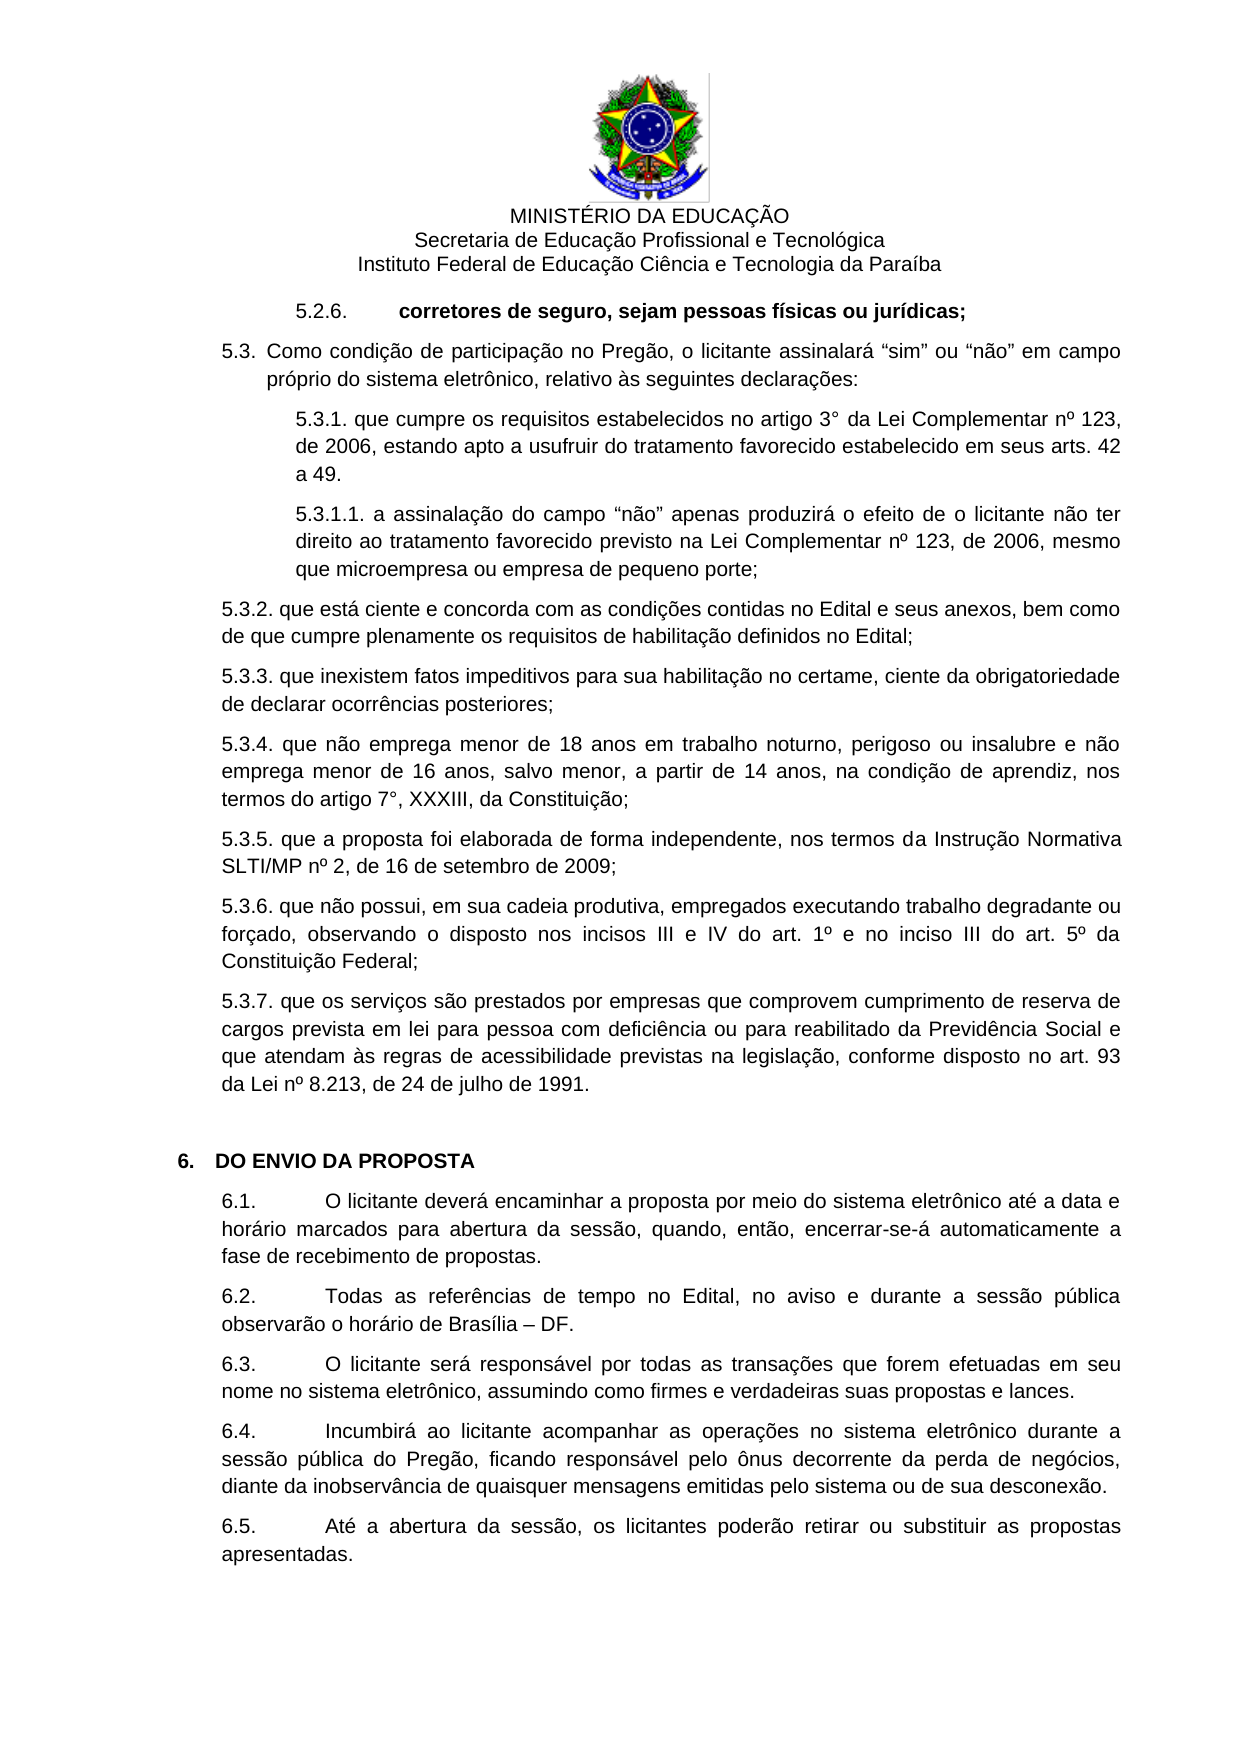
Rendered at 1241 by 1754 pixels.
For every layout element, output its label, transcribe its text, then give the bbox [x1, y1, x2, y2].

text 5.3.3. que inexistem fatos impeditivos para sua habilitação no certame, ciente da obrigatoriedade de declarar ocorrências posteriores; [221, 664, 1122, 716]
text 5.3.7. que os serviços são prestados por empresas que comprovem cumprimento de reserva de cargos prevista em lei para pessoa com deficiência ou para reabilitado da Previdência Social e que atendam às regras de acessibilidade previstas na legislação, conforme disposto no art. 93 da Lei nº 8.213, de 24 de julho de 1991. [221, 989, 1122, 1096]
text 5.3.5. que a proposta foi elaborada de forma independente, nos termos da Instrução Normativa SLTI/MP nº 2, de 16 de setembro de 2009; [221, 827, 1122, 878]
list O licitante será responsável por todas as transações que forem efetuadas em seu nome no sistema eletrônico, assumindo como firmes e verdadeiras suas propostas e lances. [221, 1352, 1122, 1403]
text 5.3.1.1. a assinalação do campo “não” apenas produzirá o efeito de o licitante não ter direito ao tratamento favorecido previsto na Lei Complementar nº 123, de 2006, mesmo que microempresa ou empresa de pequeno porte; [295, 502, 1122, 581]
list corretores de seguro, sejam pessoas físicas ou jurídicas; [295, 299, 1122, 323]
text 5.3.2. que está ciente e concorda com as condições contidas no Edital e seus anexos, bem como de que cumpre plenamente os requisitos de habilitação definidos no Edital; [221, 597, 1122, 648]
text 5.3.1. que cumpre os requisitos estabelecidos no artigo 3° da Lei Complementar nº 123, de 2006, estando apto a usufruir do tratamento favorecido estabelecido em seus arts. 42 a 49. [295, 407, 1122, 486]
list O licitante deverá encaminhar a proposta por meio do sistema eletrônico até a data e horário marcados para abertura da sessão, quando, então, encerrar-se-á automaticamente a fase de recebimento de propostas. [221, 1189, 1122, 1268]
text 5.3.4. que não emprega menor de 18 anos em trabalho noturno, perigoso ou insalubre e não emprega menor de 16 anos, salvo menor, a partir de 14 anos, na condição de aprendiz, nos termos do artigo 7°, XXXIII, da Constituição; [221, 732, 1122, 811]
text 5.3.6. que não possui, em sua cadeia produtiva, empregados executando trabalho degradante ou forçado, observando o disposto nos incisos III e IV do art. 1º e no inciso III do art. 5º da Constituição Federal; [221, 894, 1122, 973]
list Incumbirá ao licitante acompanhar as operações no sistema eletrônico durante a sessão pública do Pregão, ficando responsável pelo ônus decorrente da perda de negócios, diante da inobservância de quaisquer mensagens emitidas pelo sistema ou de sua desconexão. [221, 1419, 1122, 1498]
list Todas as referências de tempo no Edital, no aviso e durante a sessão pública observarão o horário de Brasília – DF. [221, 1284, 1122, 1336]
list Como condição de participação no Pregão, o licitante assinalará “sim” ou “não” em campo próprio do sistema eletrônico, relativo às seguintes declarações: [221, 339, 1122, 391]
text DO ENVIO DA PROPOSTA [177, 1149, 1124, 1173]
list Até a abertura da sessão, os licitantes poderão retirar ou substituir as propostas apresentadas. [221, 1514, 1122, 1566]
picture [588, 73, 711, 204]
